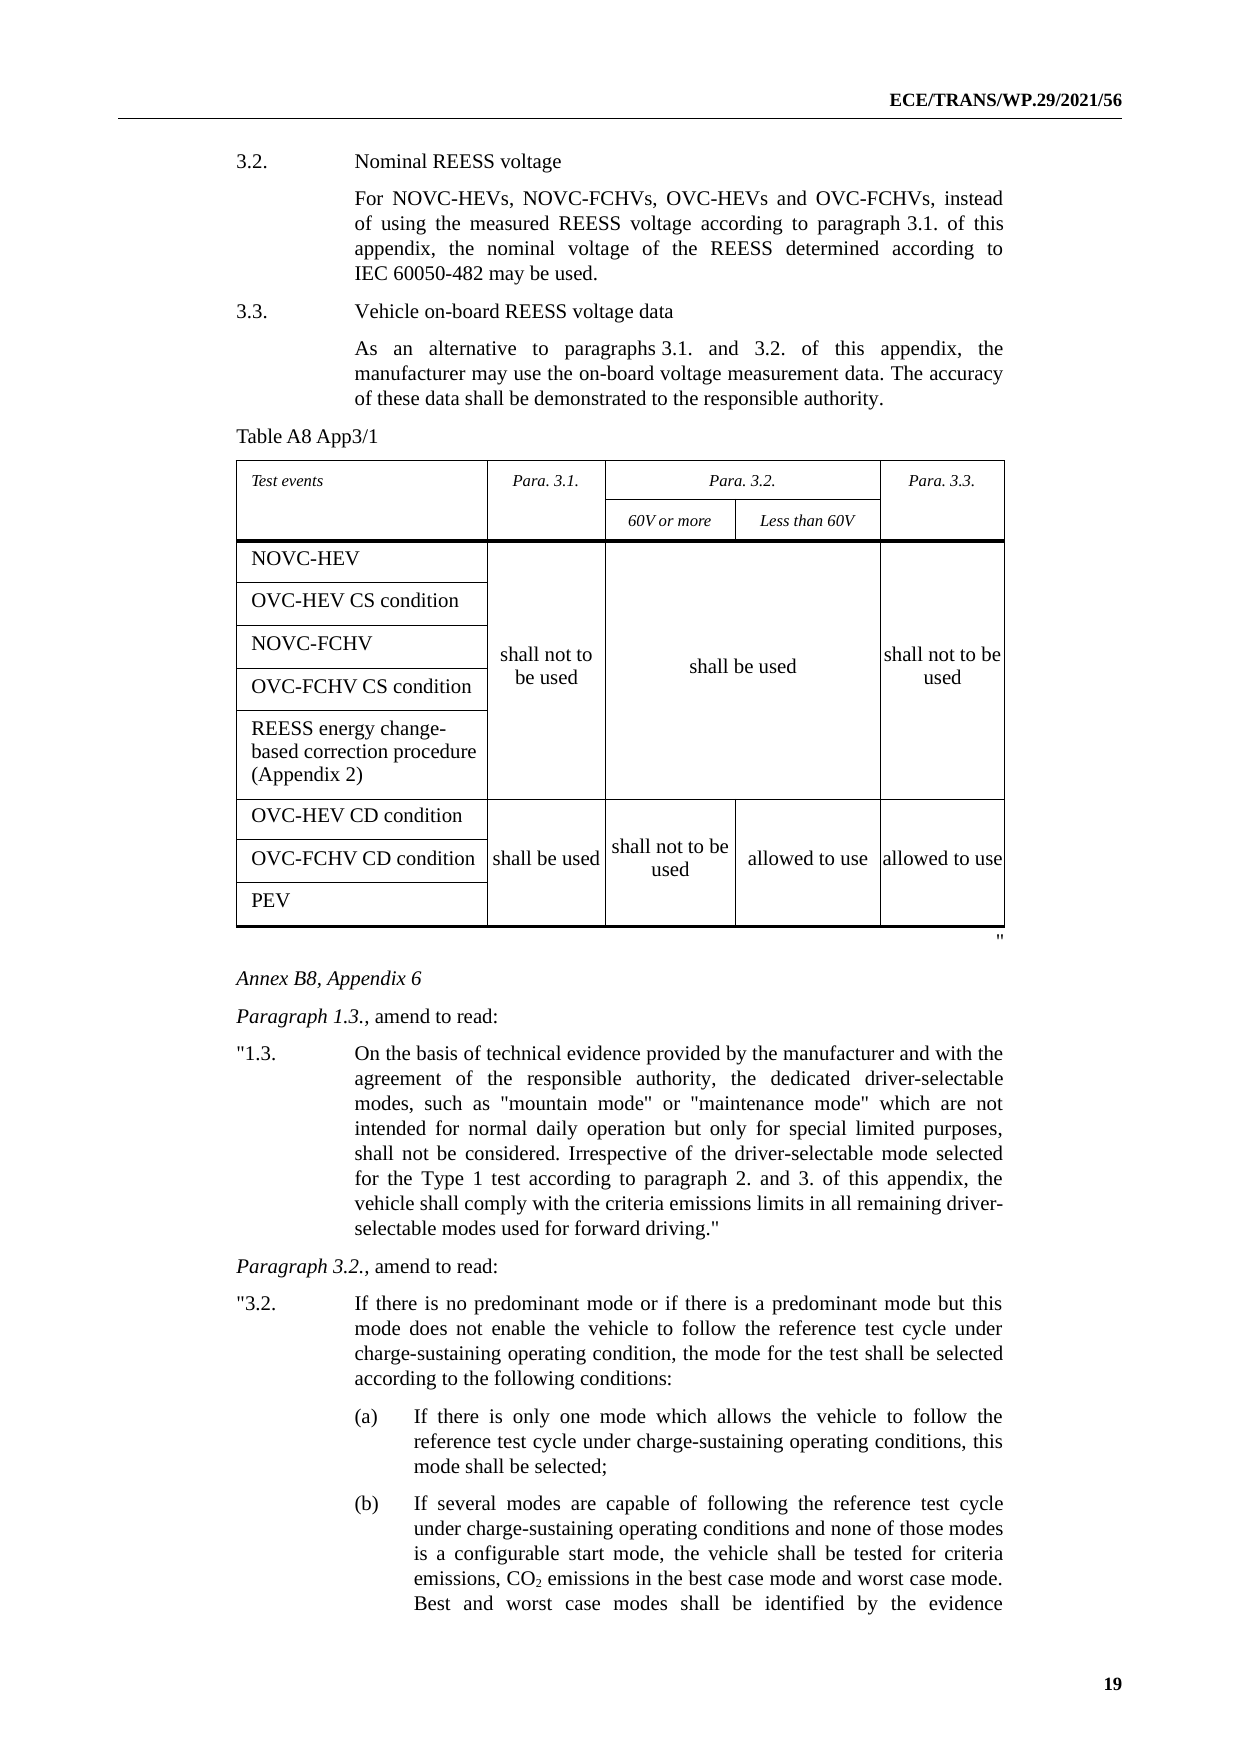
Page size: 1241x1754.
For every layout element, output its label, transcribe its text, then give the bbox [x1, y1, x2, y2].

table_header Para. 3.3. [881, 461, 1004, 539]
table_header Para. 3.2. [606, 461, 880, 499]
text "3.2. If there is no predominant mode or if there is a predominant mode but this mode does not enable the vehicle to follow the reference test cycle under charge-sustaining operating condition, the mode for the test shall be selected according to the following conditions: [236, 1290, 1004, 1390]
table_cell shall not to be used [488, 543, 605, 799]
table_cell Less than 60V [736, 500, 880, 539]
text 3.3. Vehicle on-board REESS voltage data [236, 298, 1004, 323]
table_cell OVC-HEV CS condition [237, 583, 487, 625]
text " [354, 928, 1004, 953]
text Paragraph 3.2., amend to read: [236, 1253, 1004, 1278]
text 3.2. Nominal REESS voltage [236, 148, 1004, 173]
table_cell shall be used [606, 543, 880, 799]
text (a) If there is only one mode which allows the vehicle to follow the reference test cycle under charge-sustaining operating conditions, this mode shall be selected; [354, 1403, 1004, 1478]
table_cell OVC-FCHV CS condition [237, 669, 487, 710]
table_cell NOVC-FCHV [237, 626, 487, 667]
text Annex B8, Appendix 6 [236, 965, 1004, 990]
table_header Test events [237, 461, 487, 539]
table_header Para. 3.1. [488, 461, 605, 539]
table_cell REESS energy change-based correction procedure (Appendix 2) [237, 711, 487, 799]
table_cell PEV [237, 883, 487, 925]
table_cell 60V or more [606, 500, 735, 539]
table_cell shall be used [488, 800, 605, 925]
table_cell allowed to use [881, 800, 1004, 925]
text As an alternative to paragraphs 3.1. and 3.2. of this appendix, the manufacturer may use the on-board voltage measurement data. The accuracy of these data shall be demonstrated to the responsible authority. [354, 335, 1004, 410]
table_cell shall not to be used [606, 800, 735, 925]
table_cell NOVC-HEV [237, 543, 487, 582]
text Table A8 App3/1 [236, 423, 1122, 448]
text "1.3. On the basis of technical evidence provided by the manufacturer and with the agreement of the responsible authority, the dedicated driver-selectable modes, such as "mountain mode" or "maintenance mode" which are not intended for normal daily operation but only for special limited purposes, shall not be considered. Irrespective of the driver-selectable mode selected for the Type 1 test according to paragraph 2. and 3. of this appendix, the vehicle shall comply with the criteria emissions limits in all remaining driver-selectable modes used for forward driving." [236, 1040, 1004, 1240]
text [354, 1490, 1004, 1615]
table_cell allowed to use [736, 800, 880, 925]
table_cell shall not to be used [881, 543, 1004, 799]
table_cell OVC-FCHV CD condition [237, 840, 487, 882]
text Paragraph 1.3., amend to read: [236, 1003, 1004, 1028]
text For NOVC-HEVs, NOVC-FCHVs, OVC-HEVs and OVC-FCHVs, instead of using the measured REESS voltage according to paragraph 3.1. of this appendix, the nominal voltage of the REESS determined according to IEC 60050-482 may be used. [354, 185, 1004, 285]
table_cell OVC-HEV CD condition [237, 800, 487, 839]
